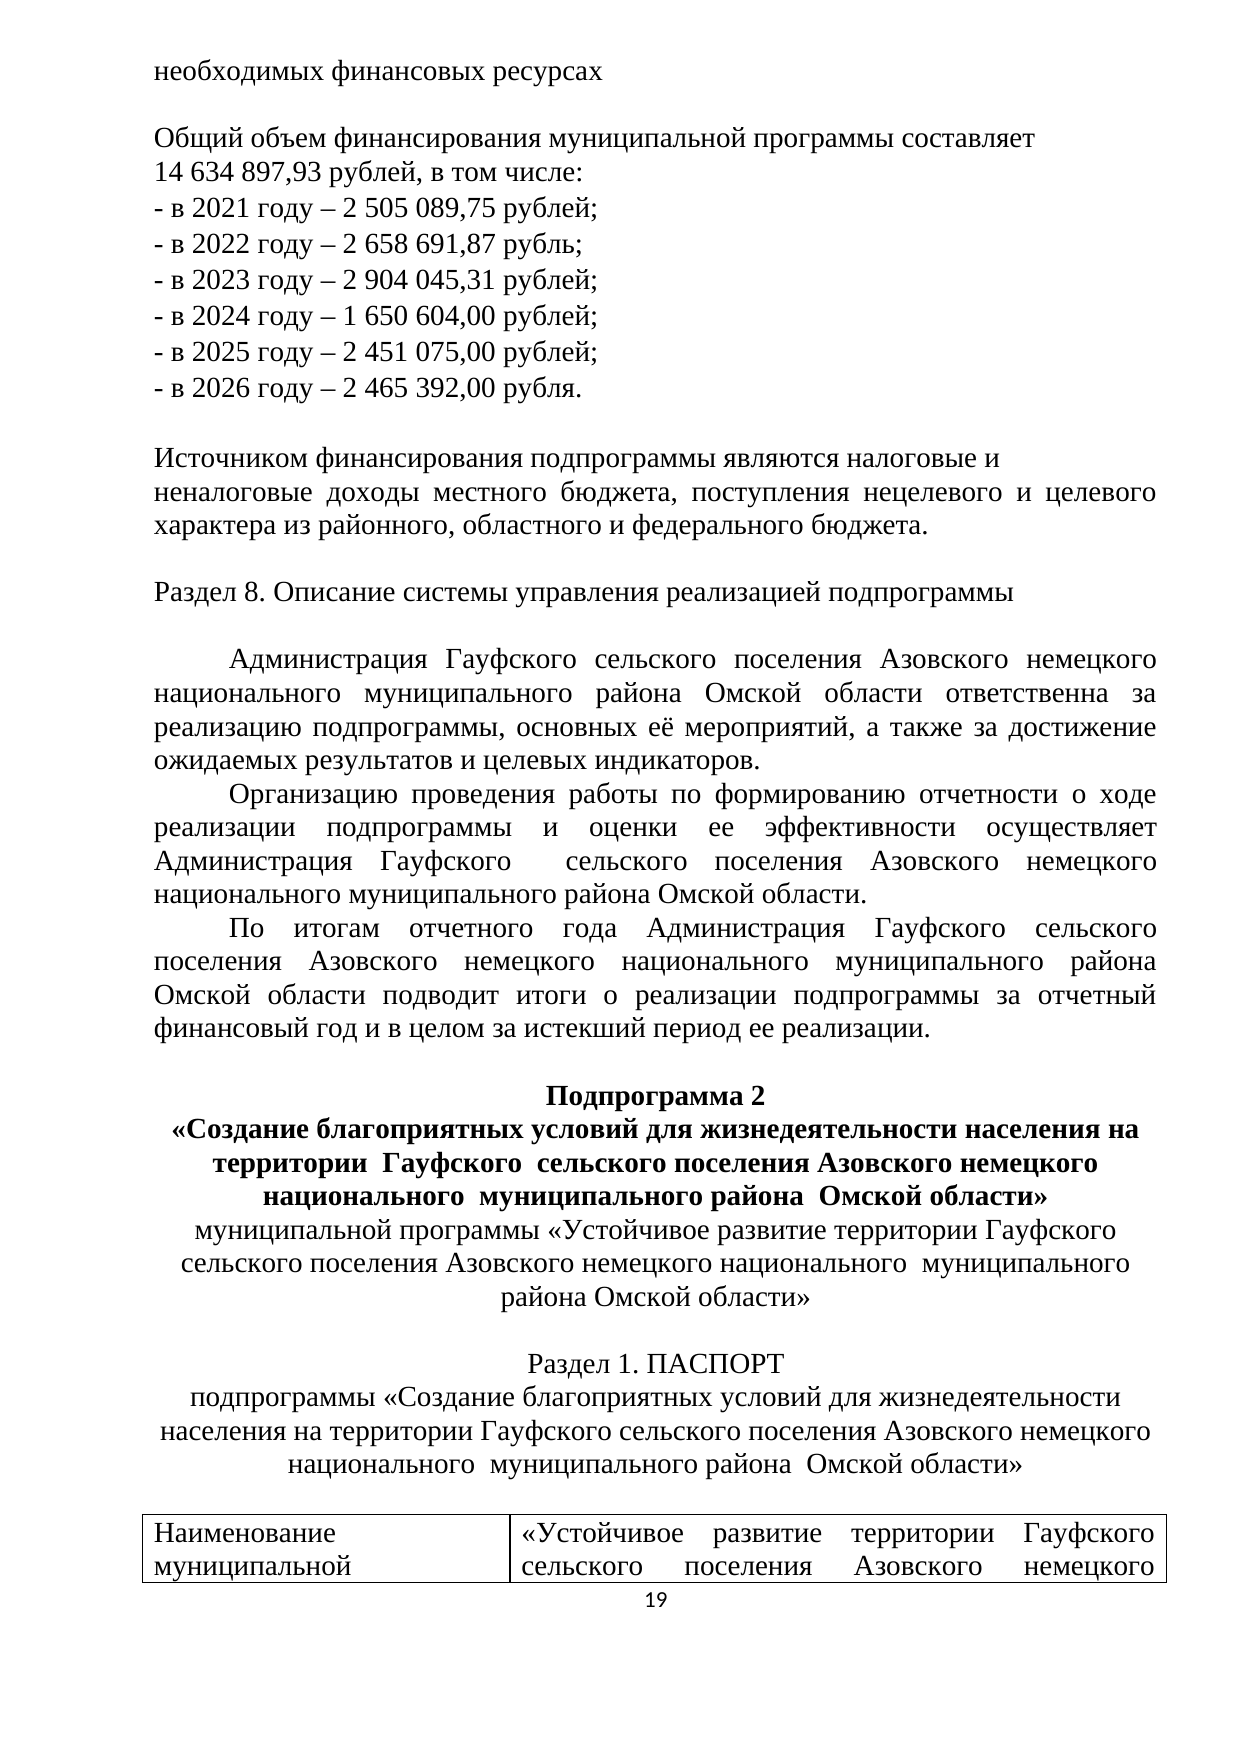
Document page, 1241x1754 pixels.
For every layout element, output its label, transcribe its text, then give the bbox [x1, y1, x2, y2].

text Раздел 8. Описание системы управления реализацией подпрограммы [154, 574, 1157, 608]
text Администрация Гауфского сельского поселения Азовского немецкого национального муниципального района Омской области ответственна за реализацию подпрограммы, основных её мероприятий, а также за достижение ожидаемых результатов и целевых индикаторов. [154, 642, 1157, 776]
text муниципальной программы «Устойчивое развитие территории Гауфского сельского поселения Азовского немецкого национального муниципального района Омской области» [154, 1212, 1157, 1312]
text По итогам отчетного года Администрация Гауфского сельского поселения Азовского немецкого национального муниципального района Омской области подводит итоги о реализации подпрограммы за отчетный финансовый год и в целом за истекший период ее реализации. [154, 910, 1157, 1044]
text Подпрограмма 2 [154, 1078, 1157, 1111]
text Источником финансирования подпрограммы являются налоговые и [154, 440, 1157, 474]
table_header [143, 1515, 509, 1582]
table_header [511, 1515, 1166, 1582]
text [154, 53, 1157, 87]
text - в 2025 году – 2 451 075,00 рублей; [154, 334, 1157, 368]
text Раздел 1. ПАСПОРТ [154, 1346, 1157, 1379]
text подпрограммы «Создание благоприятных условий для жизнедеятельности населения на территории Гауфского сельского поселения Азовского немецкого национального муниципального района Омской области» [154, 1379, 1157, 1480]
text - в 2022 году – 2 658 691,87 рубль; [154, 226, 1157, 259]
text «Создание благоприятных условий для жизнедеятельности населения на территории Гауфского сельского поселения Азовского немецкого национального муниципального района Омской области» [154, 1111, 1157, 1212]
text 14 634 897,93 рублей, в том числе: [154, 154, 1157, 187]
text Организацию проведения работы по формированию отчетности о ходе реализации подпрограммы и оценки ее эффективности осуществляет Администрация Гауфского сельского поселения Азовского немецкого национального муниципального района Омской области. [154, 776, 1157, 910]
text - в 2023 году – 2 904 045,31 рублей; [154, 262, 1157, 296]
text - в 2024 году – 1 650 604,00 рублей; [154, 298, 1157, 332]
text - в 2026 году – 2 465 392,00 рубля. [154, 371, 1157, 404]
text Общий объем финансирования муниципальной программы составляет [154, 120, 1157, 154]
text - в 2021 году – 2 505 089,75 рублей; [154, 190, 1157, 223]
text неналоговые доходы местного бюджета, поступления нецелевого и целевого характера из районного, областного и федерального бюджета. [154, 474, 1157, 541]
